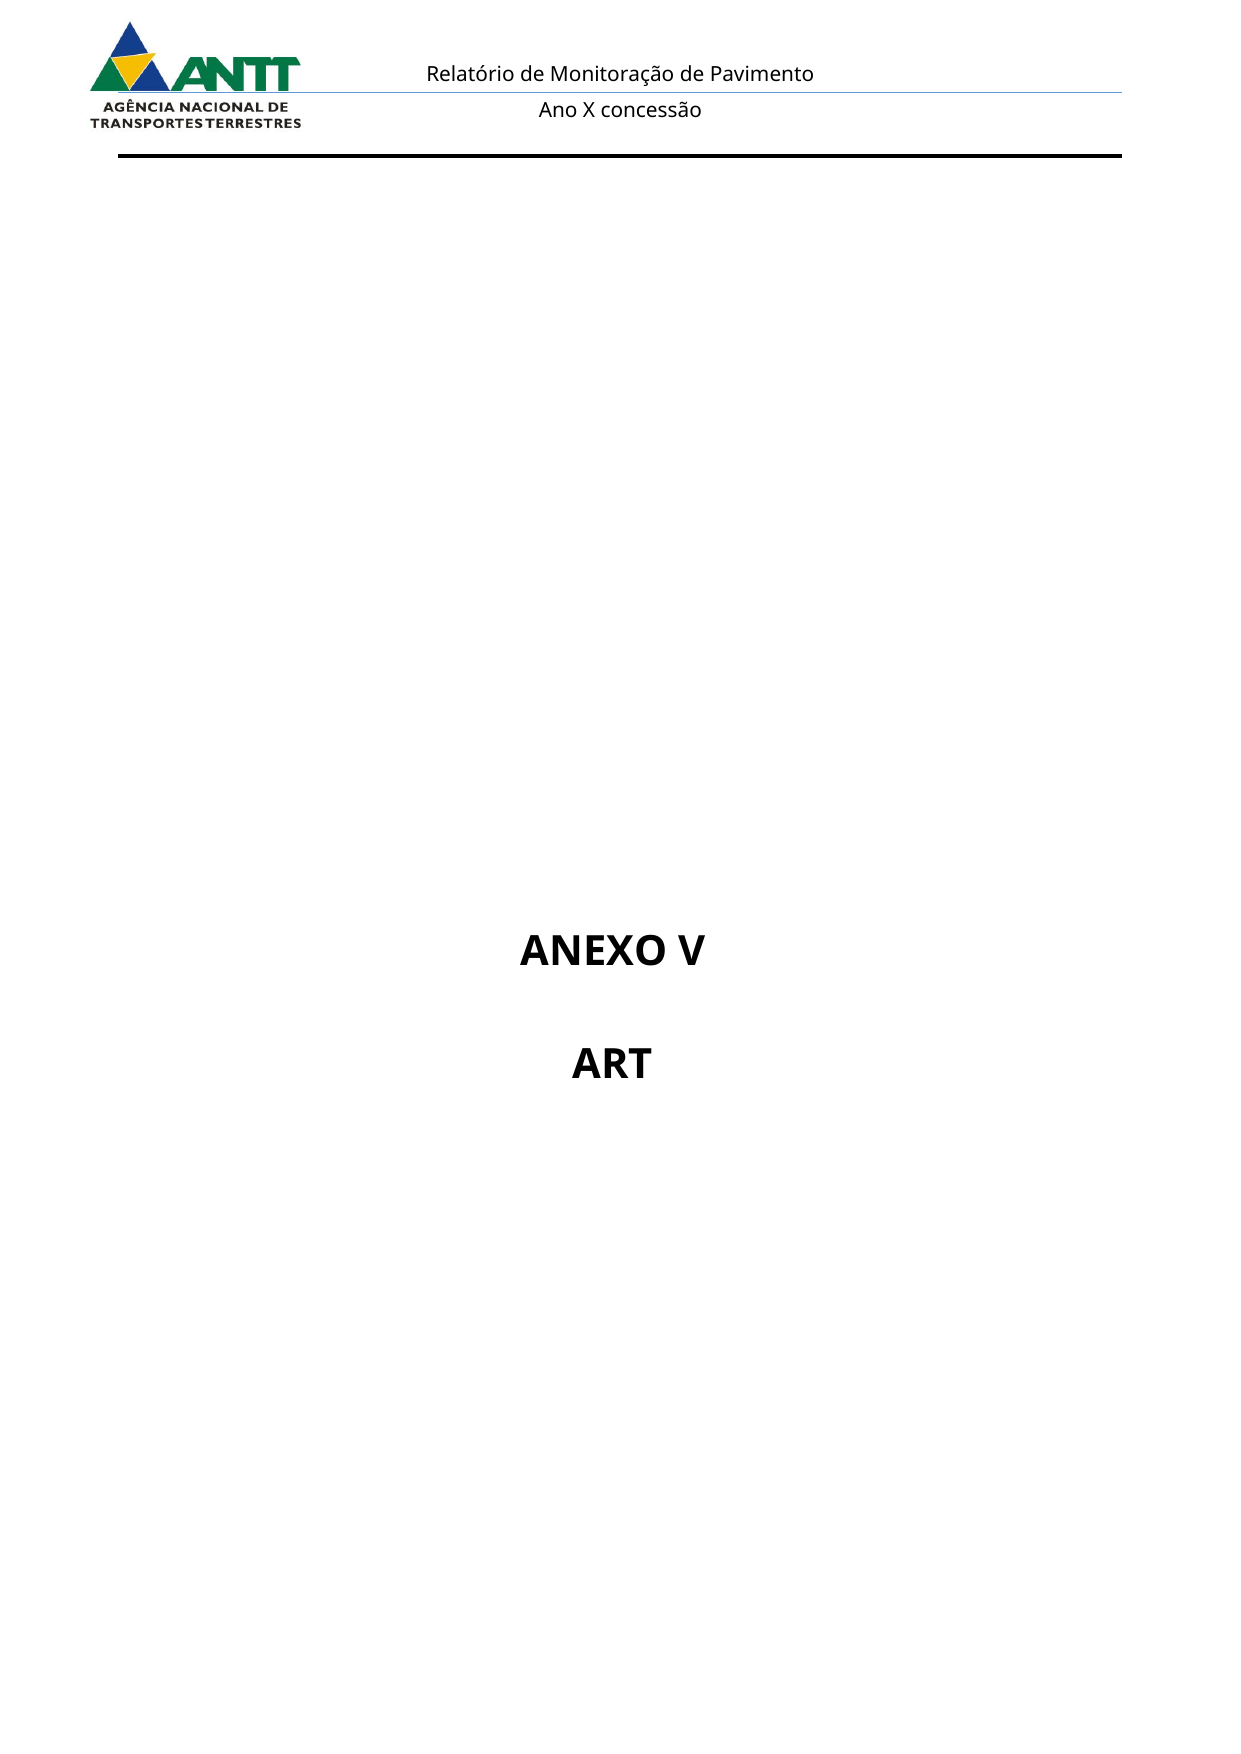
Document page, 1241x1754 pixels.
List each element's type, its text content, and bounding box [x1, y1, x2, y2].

text ANEXO V [103, 920, 1122, 977]
picture [86, 18, 305, 133]
text ART [103, 1034, 1122, 1091]
